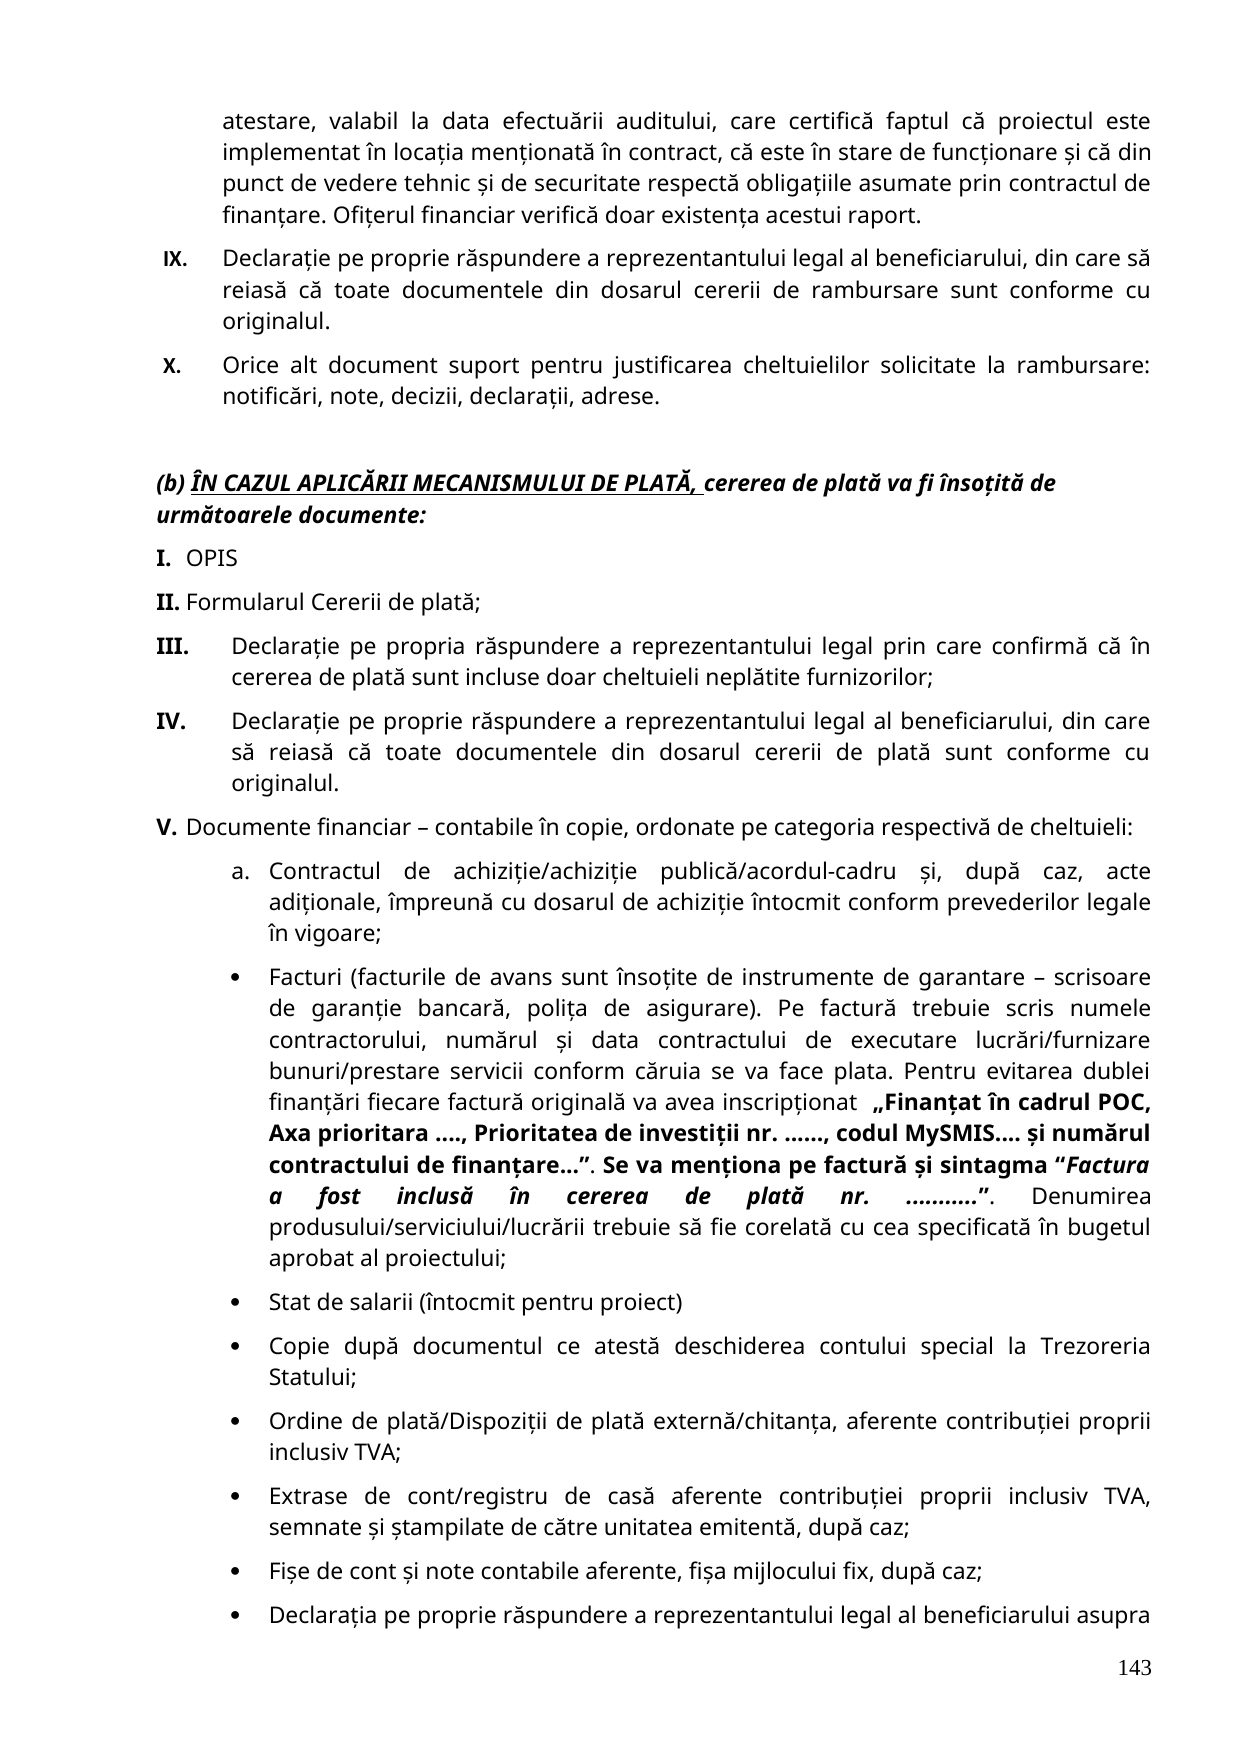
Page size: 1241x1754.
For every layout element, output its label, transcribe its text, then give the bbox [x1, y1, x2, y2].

list OPIS [156, 542, 1152, 573]
list Ordine de plată/Dispoziţii de plată externă/chitanța, aferente contribuţiei proprii inclusiv TVA; [231, 1405, 1152, 1467]
list Facturi (facturile de avans sunt însoţite de instrumente de garantare – scrisoare de garanţie bancară, poliţa de asigurare). Pe factură trebuie scris numele contractorului, numărul și data contractului de executare lucrări/furnizare bunuri/prestare servicii conform căruia se va face plata. Pentru evitarea dublei finanțări fiecare factură originală va avea inscripționat „Finanțat în cadrul POC, Axa prioritara ...., Prioritatea de investiții nr. ......, codul MySMIS.... și numărul contractului de finanțare...”. Se va menționa pe factură și sintagma “Factura a fost inclusă în cererea de plată nr. ...........”. Denumirea produsului/serviciului/lucrării trebuie să fie corelată cu cea specificată în bugetul aprobat al proiectului; [231, 961, 1152, 1273]
list Documente financiar – contabile în copie, ordonate pe categoria respectivă de cheltuieli: [156, 811, 1152, 842]
list Declaraţie pe proprie răspundere a reprezentantului legal al beneficiarului, din care să reiasă că toate documentele din dosarul cererii de plată sunt conforme cu originalul. [156, 705, 1152, 798]
text (b) ÎN CAZUL APLICĂRII MECANISMULUI DE PLATĂ, cererea de plată va fi însoţită de următoarele documente: [156, 467, 1152, 530]
list Copie după documentul ce atestă deschiderea contului special la Trezoreria Statului; [231, 1330, 1152, 1392]
list Orice alt document suport pentru justificarea cheltuielilor solicitate la rambursare: notificări, note, decizii, declaraţii, adrese. [163, 348, 1152, 411]
list Fișe de cont și note contabile aferente, fişa mijlocului fix, după caz; [231, 1555, 1152, 1586]
list Contractul de achiziţie/achiziţie publică/acordul-cadru şi, după caz, acte adiționale, împreună cu dosarul de achiziţie întocmit conform prevederilor legale în vigoare; [231, 855, 1152, 948]
list Stat de salarii (întocmit pentru proiect) [231, 1286, 1152, 1317]
list Formularul Cererii de plată; [156, 586, 1152, 617]
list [231, 1598, 1152, 1630]
list Declaraţie pe propria răspundere a reprezentantului legal prin care confirmă că în cererea de plată sunt incluse doar cheltuieli neplătite furnizorilor; [156, 630, 1152, 692]
list Declaraţie pe proprie răspundere a reprezentantului legal al beneficiarului, din care să reiasă că toate documentele din dosarul cererii de rambursare sunt conforme cu originalul. [163, 242, 1152, 336]
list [163, 105, 1152, 230]
list Extrase de cont/registru de casă aferente contribuţiei proprii inclusiv TVA, semnate şi ştampilate de către unitatea emitentă, după caz; [231, 1480, 1152, 1542]
